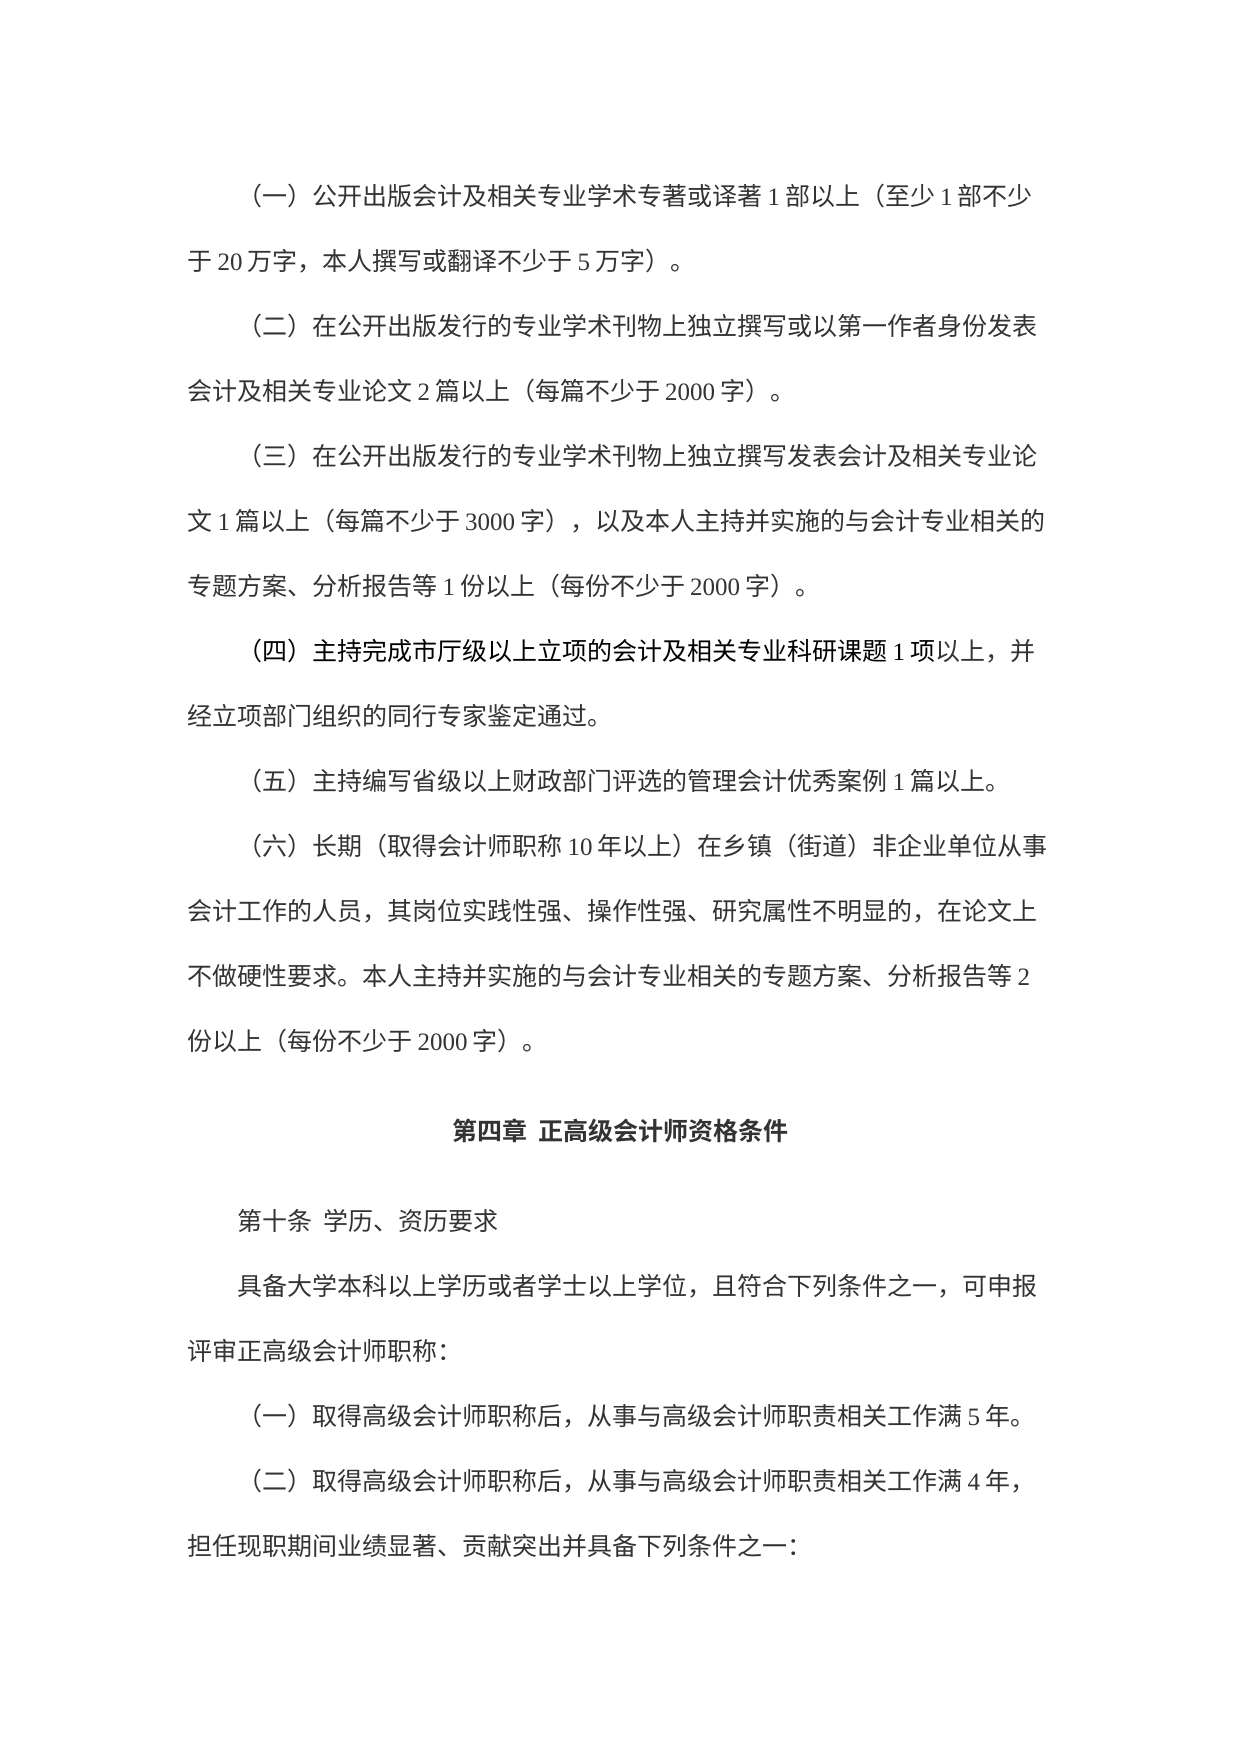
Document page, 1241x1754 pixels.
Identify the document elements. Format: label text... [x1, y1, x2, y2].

text （五）主持编写省级以上财政部门评选的管理会计优秀案例1篇以上。 [187, 747, 1053, 812]
text （三）在公开出版发行的专业学术刊物上独立撰写发表会计及相关专业论文1篇以上（每篇不少于3000字），以及本人主持并实施的与会计专业相关的专题方案、分析报告等1份以上（每份不少于2000字）。 [187, 422, 1053, 617]
text 第十条 学历、资历要求 [187, 1187, 1053, 1252]
text 具备大学本科以上学历或者学士以上学位，且符合下列条件之一，可申报评审正高级会计师职称： [187, 1252, 1053, 1382]
text （二）取得高级会计师职称后，从事与高级会计师职责相关工作满4年，担任现职期间业绩显著、贡献突出并具备下列条件之一： [187, 1447, 1053, 1577]
text 第四章 正高级会计师资格条件 [187, 1097, 1053, 1162]
text （一）取得高级会计师职称后，从事与高级会计师职责相关工作满5年。 [187, 1382, 1053, 1447]
text （六）长期（取得会计师职称10年以上）在乡镇（街道）非企业单位从事会计工作的人员，其岗位实践性强、操作性强、研究属性不明显的，在论文上不做硬性要求。本人主持并实施的与会计专业相关的专题方案、分析报告等2份以上（每份不少于2000字）。 [187, 812, 1053, 1072]
text （一）公开出版会计及相关专业学术专著或译著1部以上（至少1部不少于20万字，本人撰写或翻译不少于5万字）。 [187, 162, 1053, 292]
text （二）在公开出版发行的专业学术刊物上独立撰写或以第一作者身份发表会计及相关专业论文2篇以上（每篇不少于2000字）。 [187, 292, 1053, 422]
text （四）主持完成市厅级以上立项的会计及相关专业科研课题1项以上，并经立项部门组织的同行专家鉴定通过。 [187, 617, 1053, 747]
